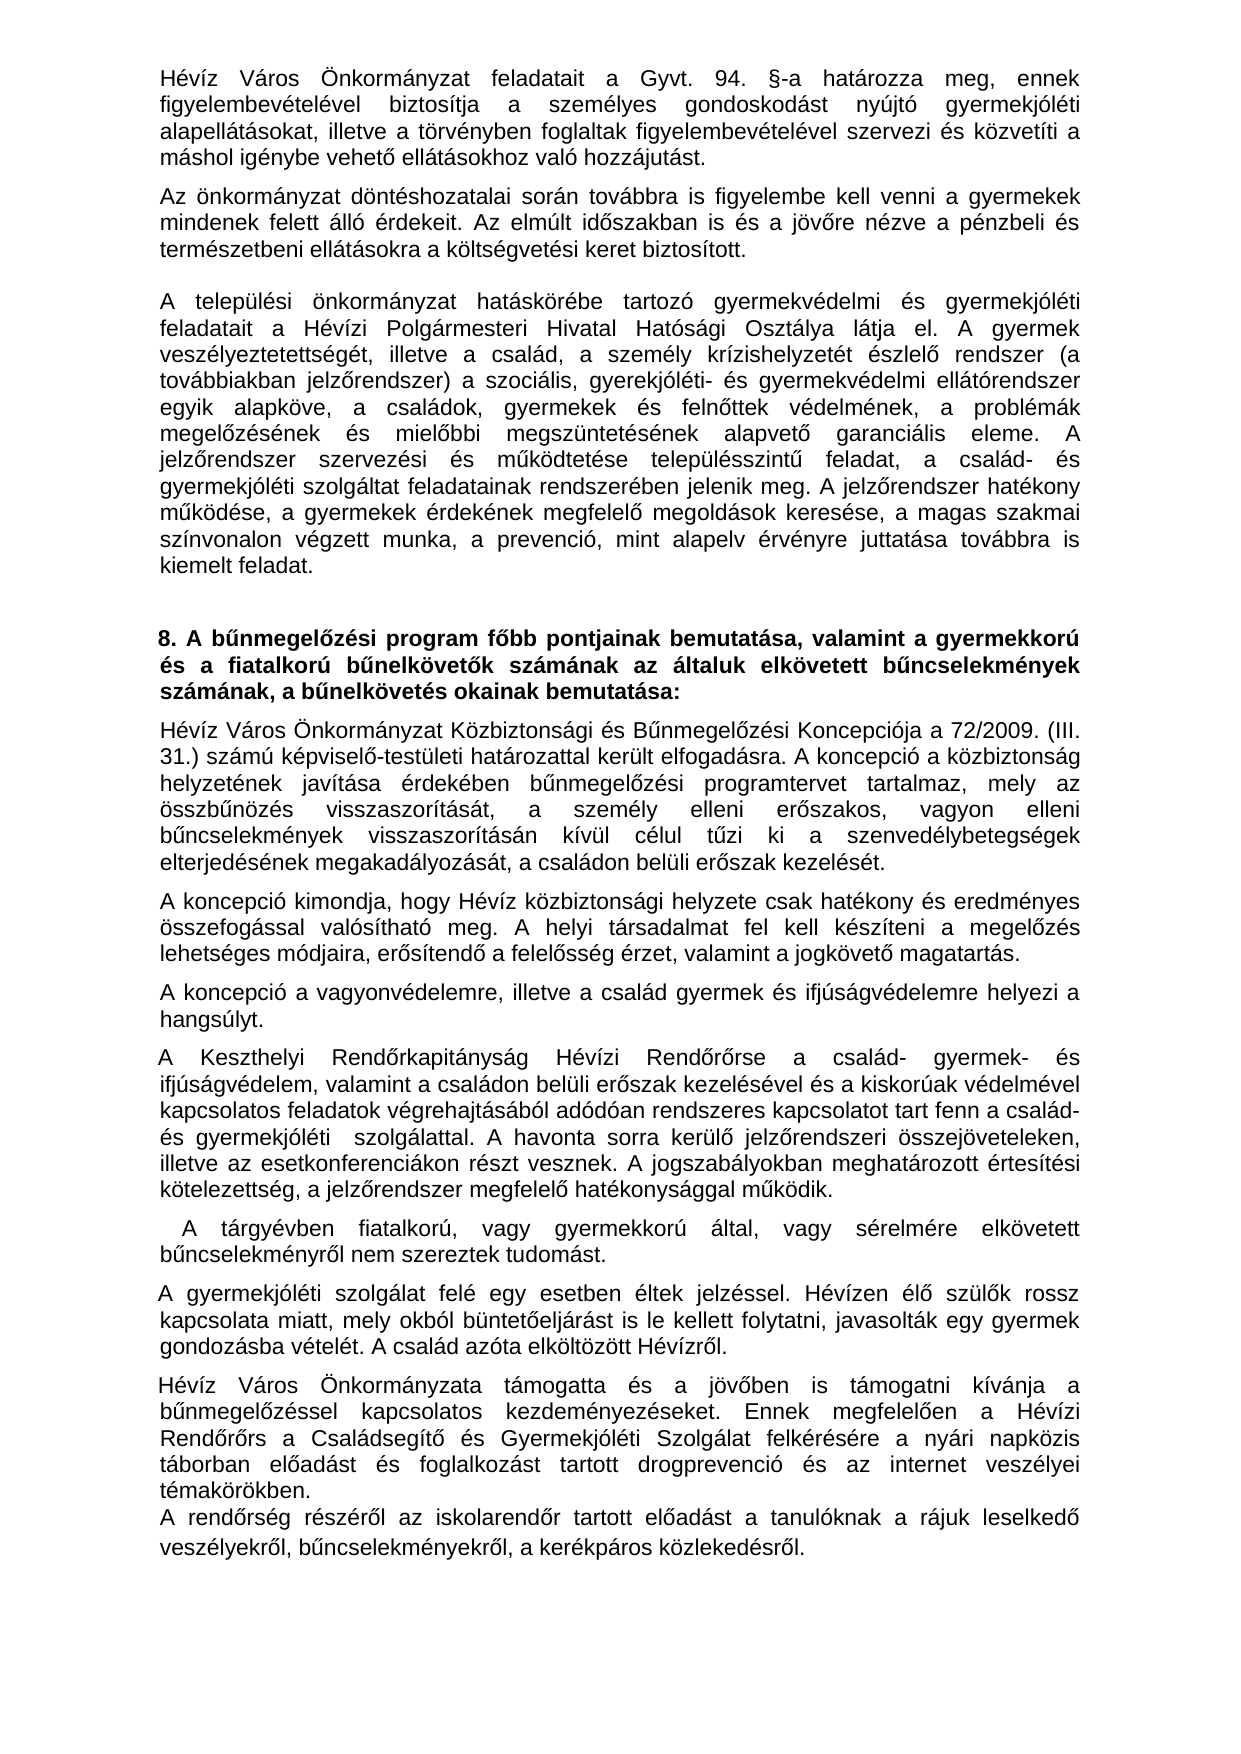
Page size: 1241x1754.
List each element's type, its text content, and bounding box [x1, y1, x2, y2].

text A tárgyévben fiatalkorú, vagy gyermekkorú által, vagy sérelmére elkövetett bűncselekményről nem szereztek tudomást. [158, 1215, 1081, 1268]
text A koncepció a vagyonvédelemre, illetve a család gyermek és ifjúságvédelemre helyezi a hangsúlyt. [159, 979, 1081, 1032]
text A Keszthelyi Rendőrkapitányság Hévízi Rendőrőrse a család- gyermek- és ifjúságvédelem, valamint a családon belüli erőszak kezelésével és a kiskorúak védelmével kapcsolatos feladatok végrehajtásából adódóan rendszeres kapcsolatot tart fenn a család- és gyermekjóléti szolgálattal. A havonta sorra kerülő jelzőrendszeri összejöveteleken, illetve az esetkonferenciákon részt vesznek. A jogszabályokban meghatározott értesítési kötelezettség, a jelzőrendszer megfelelő hatékonysággal működik. [158, 1044, 1081, 1202]
text Az önkormányzat döntéshozatalai során továbbra is figyelembe kell venni a gyermekek mindenek felett álló érdekeit. Az elmúlt időszakban is és a jövőre nézve a pénzbeli és természetbeni ellátásokra a költségvetési keret biztosított. [159, 183, 1081, 262]
text Hévíz Város Önkormányzata támogatta és a jövőben is támogatni kívánja a bűnmegelőzéssel kapcsolatos kezdeményezéseket. Ennek megfelelően a Hévízi Rendőrőrs a Családsegítő és Gyermekjóléti Szolgálat felkérésére a nyári napközis táborban előadást és foglalkozást tartott drogprevenció és az internet veszélyei témakörökben. [158, 1372, 1081, 1503]
text Hévíz Város Önkormányzat Közbiztonsági és Bűnmegelőzési Koncepciója a 72/2009. (III. 31.) számú képviselő-testületi határozattal került elfogadásra. A koncepció a közbiztonság helyzetének javítása érdekében bűnmegelőzési programtervet tartalmaz, mely az összbűnözés visszaszorítását, a személy elleni erőszakos, vagyon elleni bűncselekmények visszaszorításán kívül célul tűzi ki a szenvedélybetegségek elterjedésének megakadályozását, a családon belüli erőszak kezelését. [159, 717, 1081, 875]
text A gyermekjóléti szolgálat felé egy esetben éltek jelzéssel. Hévízen élő szülők rossz kapcsolata miatt, mely okból büntetőeljárást is le kellett folytatni, javasolták egy gyermek gondozásba vételét. A család azóta elköltözött Hévízről. [158, 1280, 1081, 1359]
text A települési önkormányzat hatáskörébe tartozó gyermekvédelmi és gyermekjóléti feladatait a Hévízi Polgármesteri Hivatal Hatósági Osztálya látja el. A gyermek veszélyeztetettségét, illetve a család, a személy krízishelyzetét észlelő rendszer (a továbbiakban jelzőrendszer) a szociális, gyerekjóléti- és gyermekvédelmi ellátórendszer egyik alapköve, a családok, gyermekek és felnőttek védelmének, a problémák megelőzésének és mielőbbi megszüntetésének alapvető garanciális eleme. A jelzőrendszer szervezési és működtetése településszintű feladat, a család- és gyermekjóléti szolgáltat feladatainak rendszerében jelenik meg. A jelzőrendszer hatékony működése, a gyermekek érdekének megfelelő megoldások keresése, a magas szakmai színvonalon végzett munka, a prevenció, mint alapelv érvényre juttatása továbbra is kiemelt feladat. [159, 288, 1081, 578]
text A rendőrség részéről az iskolarendőr tartott előadást a tanulóknak a rájuk leselkedő veszélyekről, bűncselekményekről, a kerékpáros közlekedésről. [159, 1503, 1081, 1560]
text A koncepció kimondja, hogy Hévíz közbiztonsági helyzete csak hatékony és eredményes összefogással valósítható meg. A helyi társadalmat fel kell készíteni a megelőzés lehetséges módjaira, erősítendő a felelősség érzet, valamint a jogkövető magatartás. [159, 888, 1081, 967]
text 8. A bűnmegelőzési program főbb pontjainak bemutatása, valamint a gyermekkorú és a fiatalkorú bűnelkövetők számának az általuk elkövetett bűncselekmények számának, a bűnelkövetés okainak bemutatása: [158, 625, 1081, 704]
subtitle Hévíz Város Önkormányzat feladatait a Gyvt. 94. §-a határozza meg, ennek figyelembevételével biztosítja a személyes gondoskodást nyújtó gyermekjóléti alapellátásokat, illetve a törvényben foglaltak figyelembevételével szervezi és közvetíti a máshol igénybe vehető ellátásokhoz való hozzájutást. [159, 65, 1081, 170]
